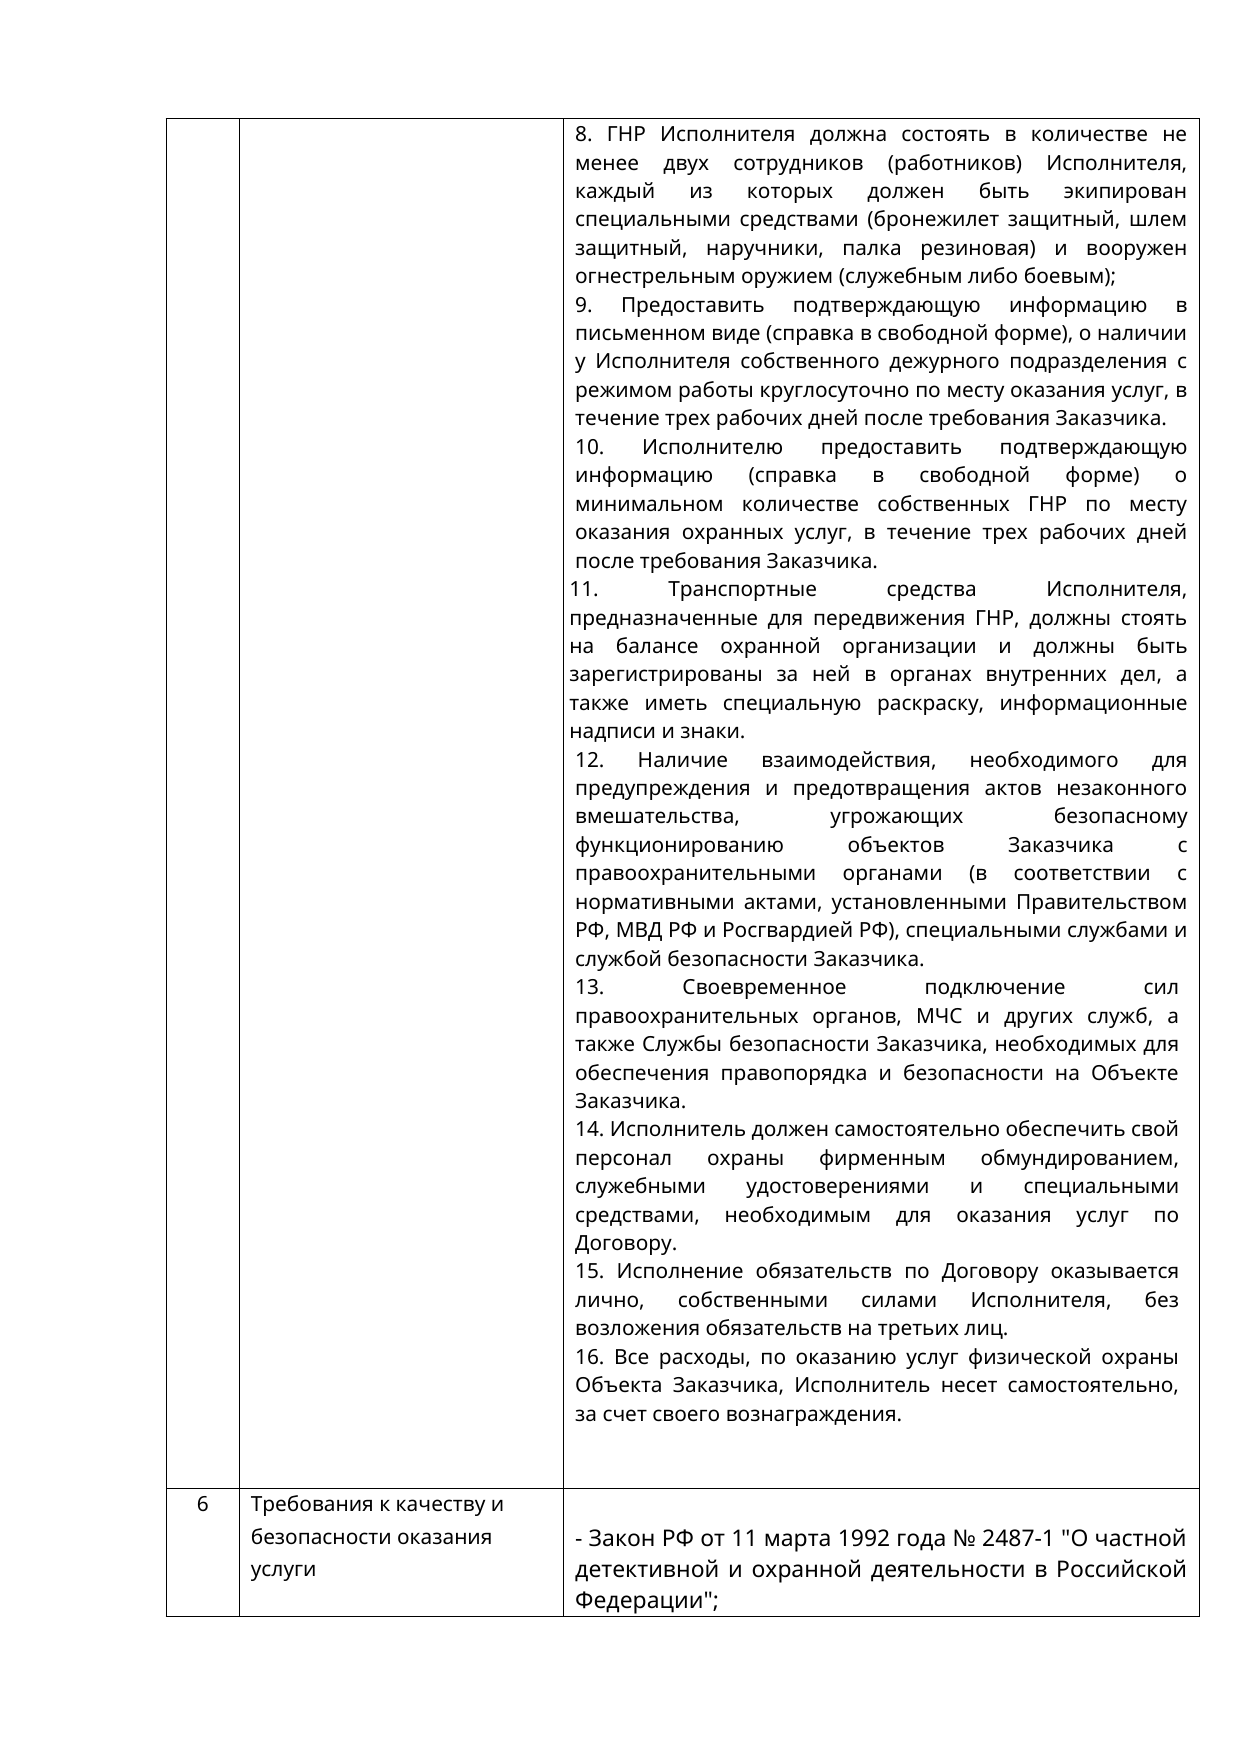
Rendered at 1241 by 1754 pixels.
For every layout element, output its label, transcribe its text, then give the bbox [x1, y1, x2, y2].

table_cell 5 [167, 119, 239, 1488]
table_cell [240, 119, 563, 1488]
table_cell 6 [167, 1489, 239, 1616]
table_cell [240, 1489, 563, 1616]
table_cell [564, 1489, 1199, 1616]
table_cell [564, 119, 1199, 1488]
